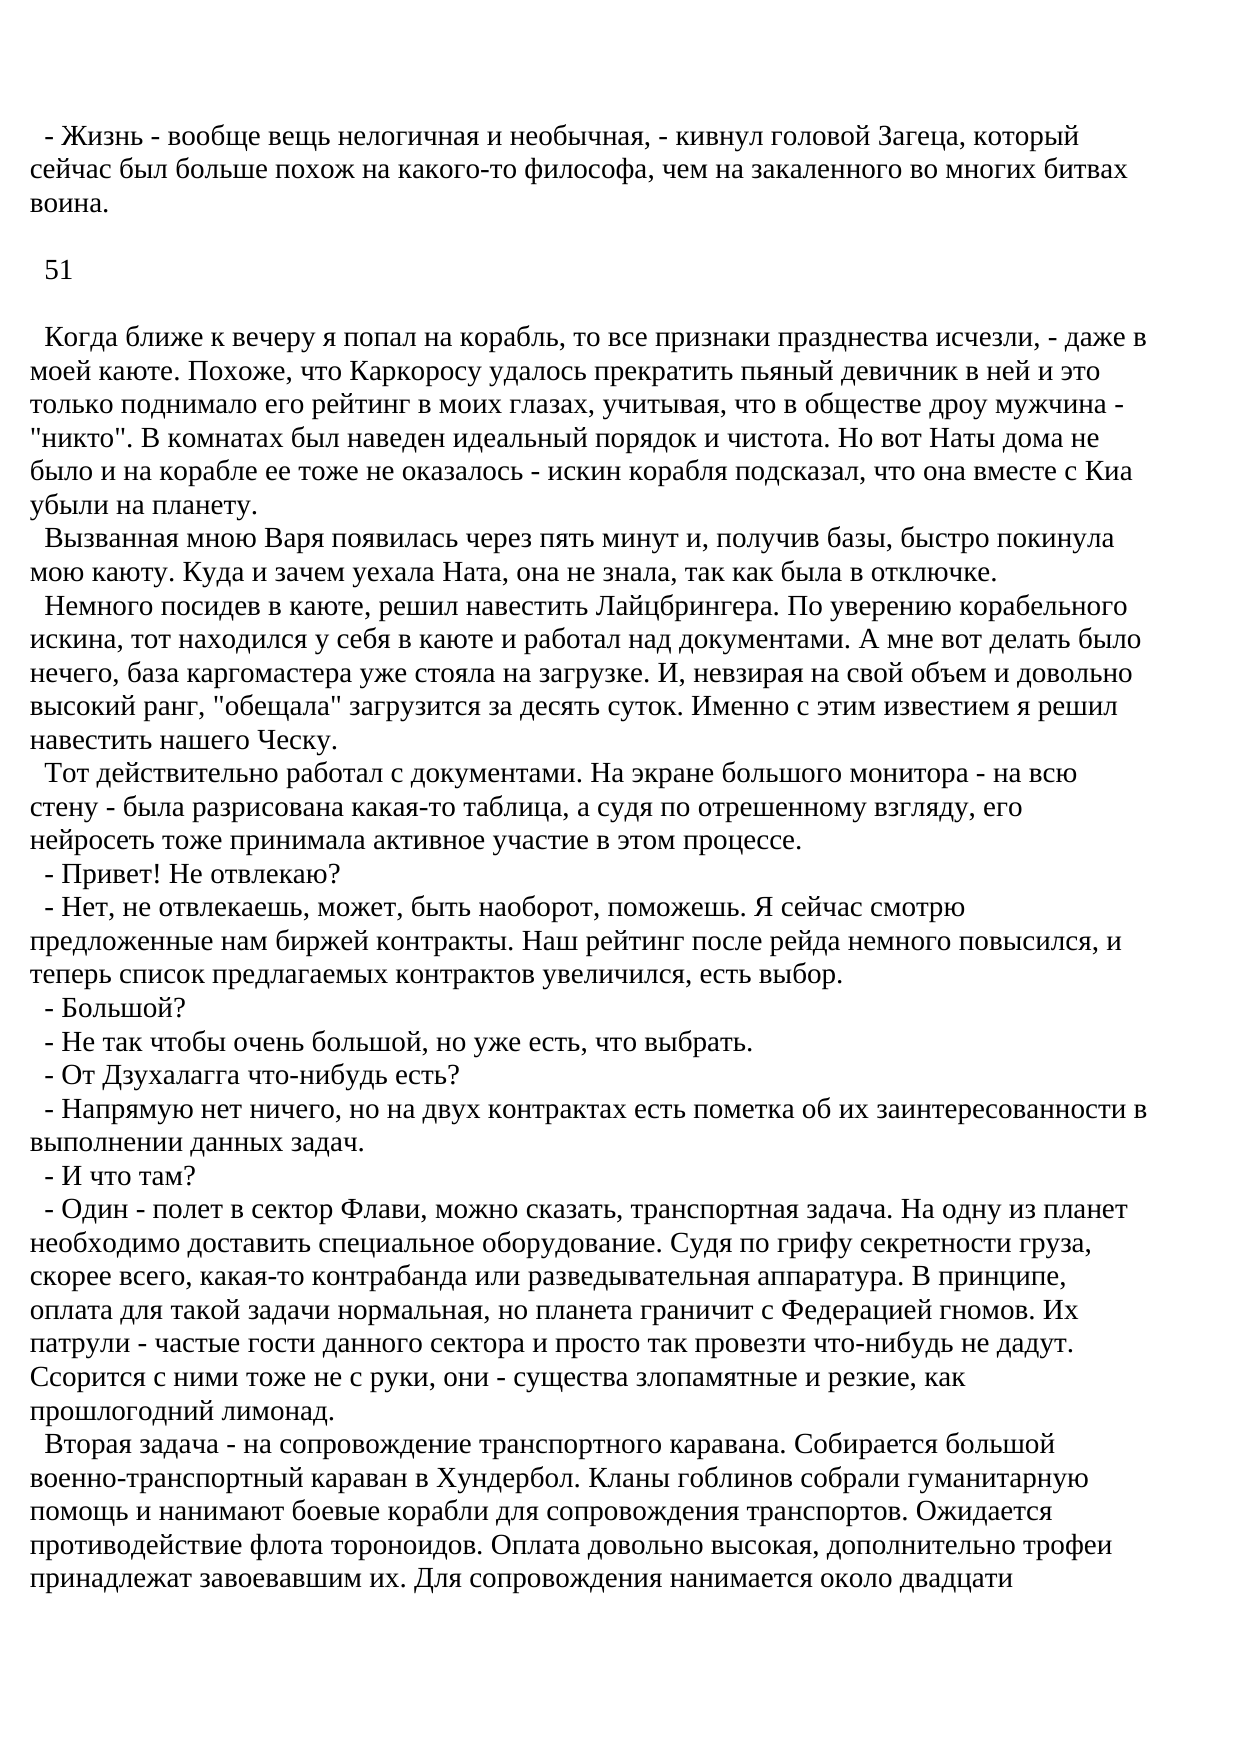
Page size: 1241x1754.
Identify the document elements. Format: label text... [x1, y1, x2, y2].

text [29, 1426, 1152, 1594]
text - Большой? [29, 990, 1152, 1024]
text - И что там? [29, 1158, 1152, 1191]
text - Нет, не отвлекаешь, может, быть наоборот, поможешь. Я сейчас смотрю предложенные нам биржей контракты. Наш рейтинг после рейда немного повысился, и теперь список предлагаемых контрактов увеличился, есть выбор. [29, 889, 1152, 990]
text - Не так чтобы очень большой, но уже есть, что выбрать. [29, 1024, 1152, 1057]
text - Напрямую нет ничего, но на двух контрактах есть пометка об их заинтересованности в выполнении данных задач. [29, 1091, 1152, 1158]
text Немного посидев в каюте, решил навестить Лайцбрингера. По уверению корабельного искина, тот находился у себя в каюте и работал над документами. А мне вот делать было нечего, база каргомастера уже стояла на загрузке. И, невзирая на свой объем и довольно высокий ранг, "обещала" загрузится за десять суток. Именно с этим известием я решил навестить нашего Ческу. [29, 588, 1152, 755]
text Тот действительно работал с документами. На экране большого монитора - на всю стену - была разрисована какая-то таблица, а судя по отрешенному взгляду, его нейросеть тоже принимала активное участие в этом процессе. [29, 755, 1152, 856]
text Когда ближе к вечеру я попал на корабль, то все признаки празднества исчезли, - даже в моей каюте. Похоже, что Каркоросу удалось прекратить пьяный девичник в ней и это только поднимало его рейтинг в моих глазах, учитывая, что в обществе дроу мужчина - "никто". В комнатах был наведен идеальный порядок и чистота. Но вот Наты дома не было и на корабле ее тоже не оказалось - искин корабля подсказал, что она вместе с Киа убыли на планету. [29, 319, 1152, 521]
text - Жизнь - вообще вещь нелогичная и необычная, - кивнул головой Загеца, который сейчас был больше похож на какого-то философа, чем на закаленного во многих битвах воина. [29, 118, 1152, 219]
text - Привет! Не отвлекаю? [29, 856, 1152, 889]
text Вызванная мною Варя появилась через пять минут и, получив базы, быстро покинула мою каюту. Куда и зачем уехала Ната, она не знала, так как была в отключке. [29, 521, 1152, 588]
text - Один - полет в сектор Флави, можно сказать, транспортная задача. На одну из планет необходимо доставить специальное оборудование. Судя по грифу секретности груза, скорее всего, какая-то контрабанда или разведывательная аппаратура. В принципе, оплата для такой задачи нормальная, но планета граничит с Федерацией гномов. Их патрули - частые гости данного сектора и просто так провезти что-нибудь не дадут. Ссорится с ними тоже не с руки, они - существа злопамятные и резкие, как прошлогодний лимонад. [29, 1191, 1152, 1426]
text - От Дзухалагга что-нибудь есть? [29, 1057, 1152, 1091]
text 51 [29, 252, 1152, 286]
